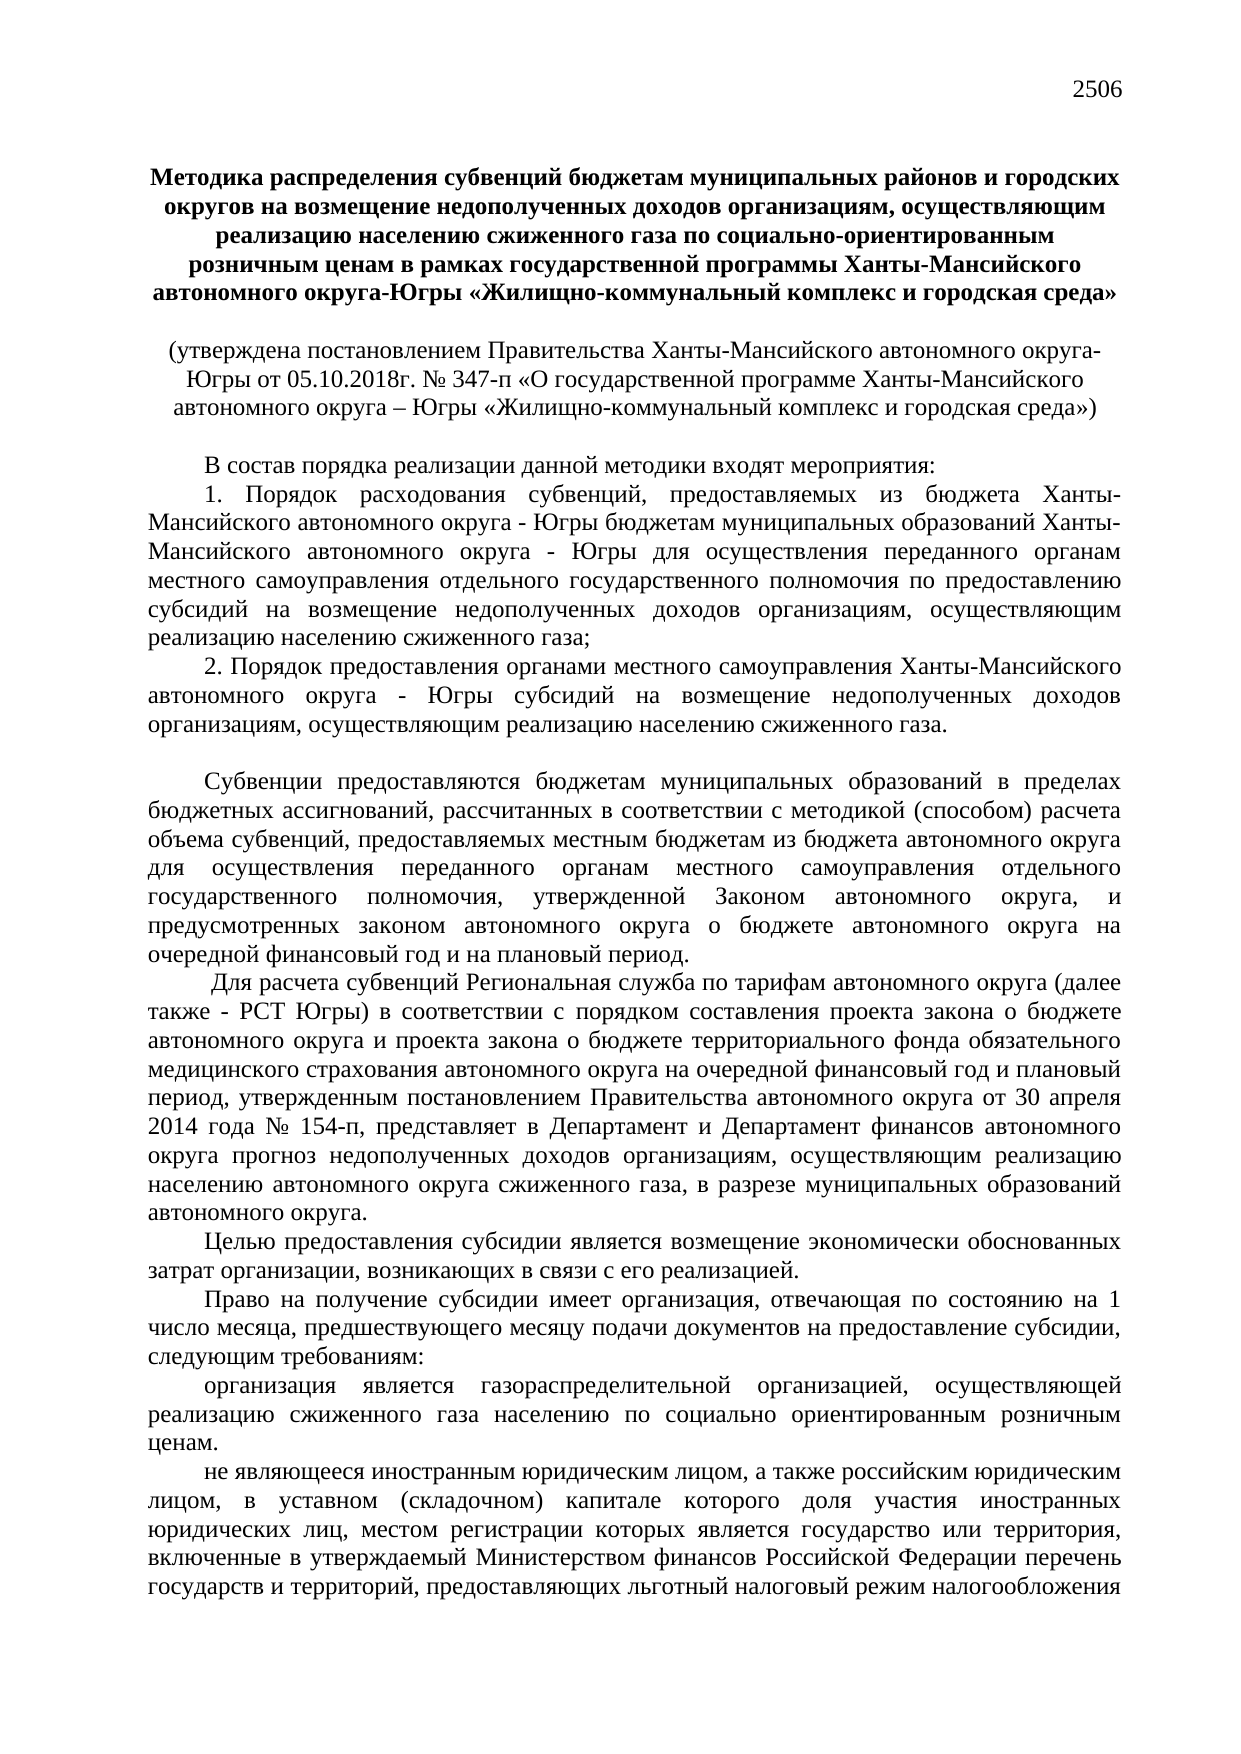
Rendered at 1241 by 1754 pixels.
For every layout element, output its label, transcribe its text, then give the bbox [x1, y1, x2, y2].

text (утверждена постановлением Правительства Ханты-Мансийского автономного округа-Югры от 05.10.2018г. № 347-п «О государственной программе Ханты-Мансийского автономного округа – Югры «Жилищно-коммунальный комплекс и городская среда») [148, 335, 1122, 421]
text Для расчета субвенций Региональная служба по тарифам автономного округа (далее также - РСТ Югры) в соответствии с порядком составления проекта закона о бюджете автономного округа и проекта закона о бюджете территориального фонда обязательного медицинского страхования автономного округа на очередной финансовый год и плановый период, утвержденным постановлением Правительства автономного округа от 30 апреля 2014 года № 154-п, представляет в Департамент и Департамент финансов автономного округа прогноз недополученных доходов организациям, осуществляющим реализацию населению автономного округа сжиженного газа, в разрезе муниципальных образований автономного округа. [148, 967, 1122, 1226]
text Право на получение субсидии имеет организация, отвечающая по состоянию на 1 число месяца, предшествующего месяцу подачи документов на предоставление субсидии, следующим требованиям: [148, 1284, 1122, 1370]
text 2. Порядок предоставления органами местного самоуправления Ханты-Мансийского автономного округа - Югры субсидий на возмещение недополученных доходов организациям, осуществляющим реализацию населению сжиженного газа. [148, 651, 1122, 737]
text Целью предоставления субсидии является возмещение экономически обоснованных затрат организации, возникающих в связи с его реализацией. [148, 1226, 1122, 1284]
text Методика распределения субвенций бюджетам муниципальных районов и городских округов на возмещение недополученных доходов организациям, осуществляющим реализацию населению сжиженного газа по социально-ориентированным розничным ценам в рамках государственной программы Ханты-Мансийского автономного округа-Югры «Жилищно-коммунальный комплекс и городская среда» [148, 162, 1122, 306]
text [148, 1456, 1122, 1600]
text Субвенции предоставляются бюджетам муниципальных образований в пределах бюджетных ассигнований, рассчитанных в соответствии с методикой (способом) расчета объема субвенций, предоставляемых местным бюджетам из бюджета автономного округа для осуществления переданного органам местного самоуправления отдельного государственного полномочия, утвержденной Законом автономного округа, и предусмотренных законом автономного округа о бюджете автономного округа на очередной финансовый год и на плановый период. [148, 766, 1122, 967]
text организация является газораспределительной организацией, осуществляющей реализацию сжиженного газа населению по социально ориентированным розничным ценам. [148, 1370, 1122, 1456]
text В состав порядка реализации данной методики входят мероприятия: [148, 450, 1122, 479]
text 1. Порядок расходования субвенций, предоставляемых из бюджета Ханты-Мансийского автономного округа - Югры бюджетам муниципальных образований Ханты-Мансийского автономного округа - Югры для осуществления переданного органам местного самоуправления отдельного государственного полномочия по предоставлению субсидий на возмещение недополученных доходов организациям, осуществляющим реализацию населению сжиженного газа; [148, 479, 1122, 651]
